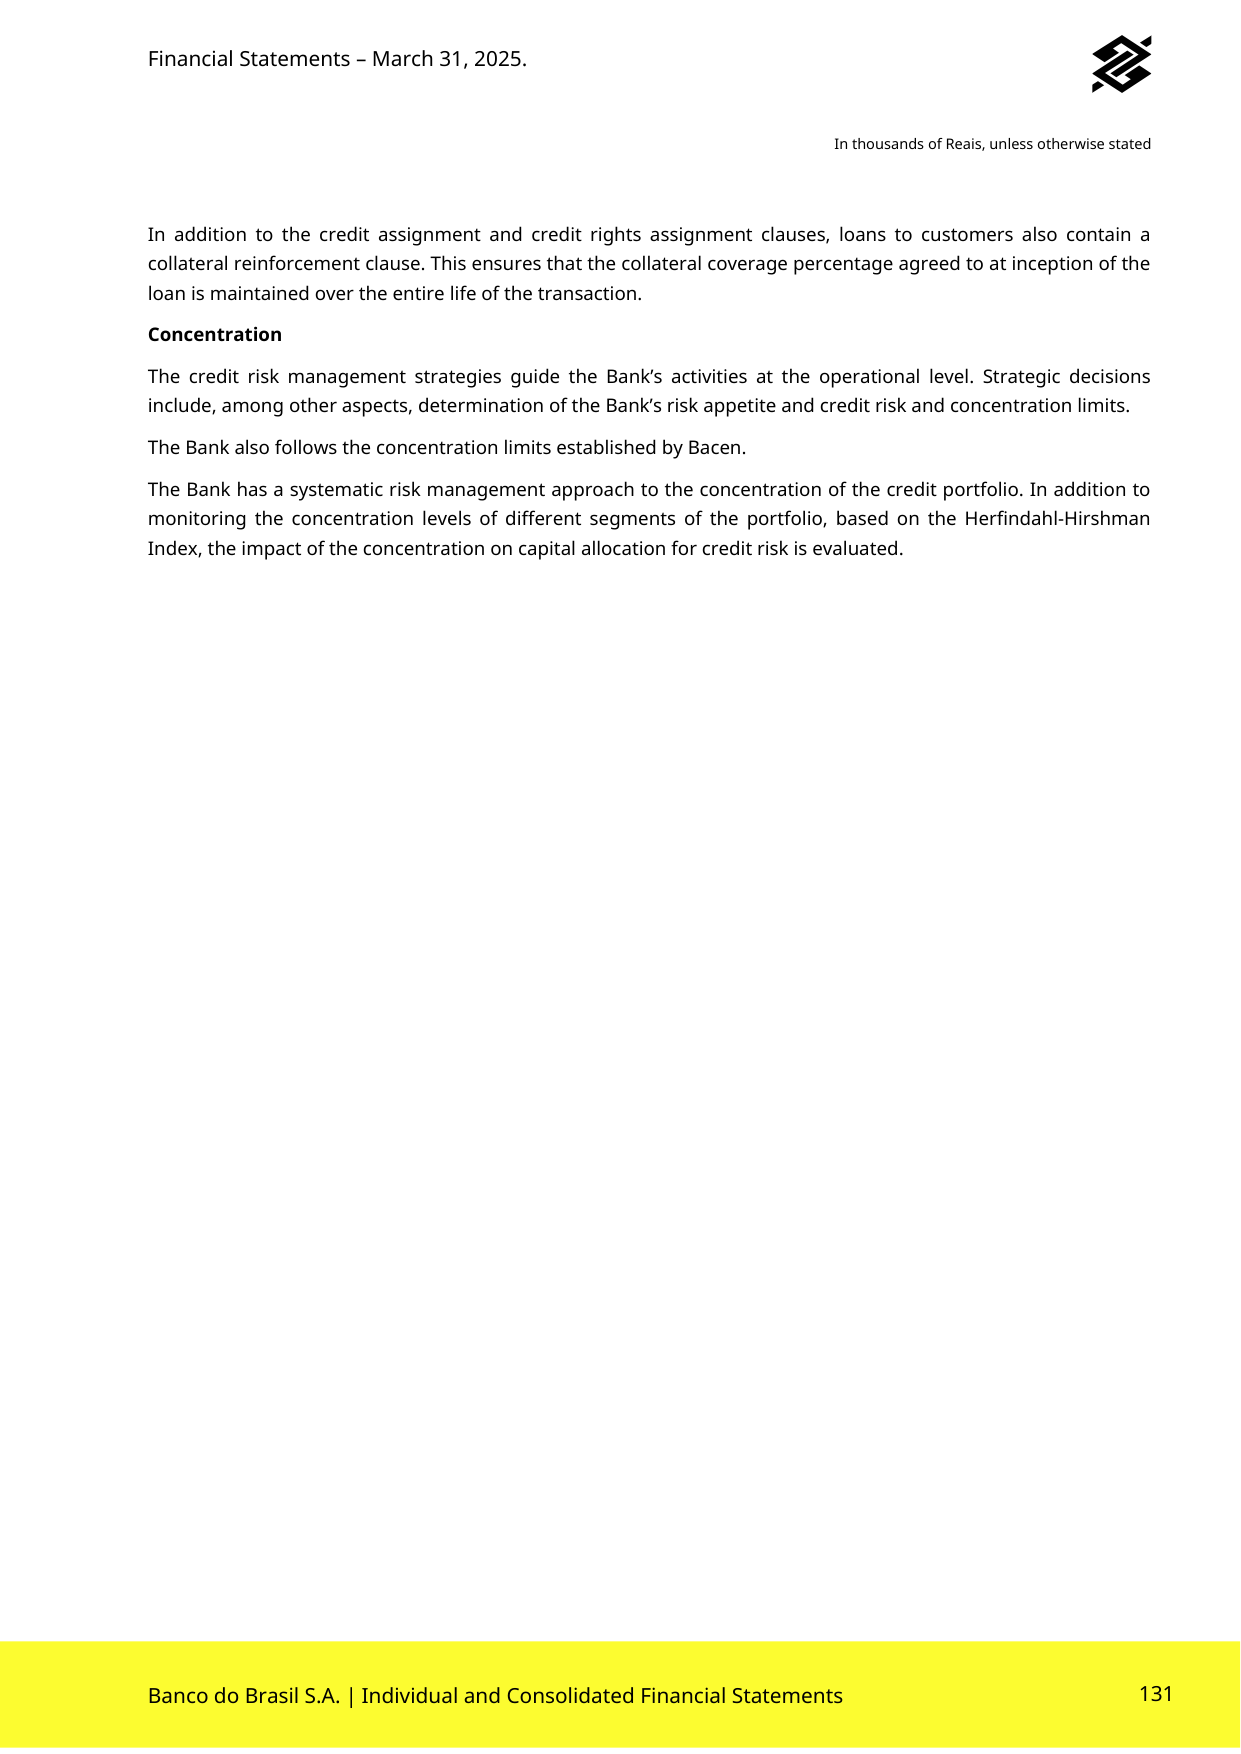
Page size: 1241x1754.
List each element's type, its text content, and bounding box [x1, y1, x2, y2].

text Concentration [148, 322, 1152, 347]
text The Bank has a systematic risk management approach to the concentration of the credit portfolio. In addition to monitoring the concentration levels of different segments of the portfolio, based on the Herfindahl-Hirshman Index, the impact of the concentration on capital allocation for credit risk is evaluated. [148, 476, 1152, 560]
picture [1092, 35, 1152, 93]
text The Bank also follows the concentration limits established by Bacen. [148, 434, 1152, 460]
text In addition to the credit assignment and credit rights assignment clauses, loans to customers also contain a collateral reinforcement clause. This ensures that the collateral coverage percentage agreed to at inception of the loan is maintained over the entire life of the transaction. [148, 221, 1152, 306]
text The credit risk management strategies guide the Bank’s activities at the operational level. Strategic decisions include, among other aspects, determination of the Bank’s risk appetite and credit risk and concentration limits. [148, 363, 1152, 418]
